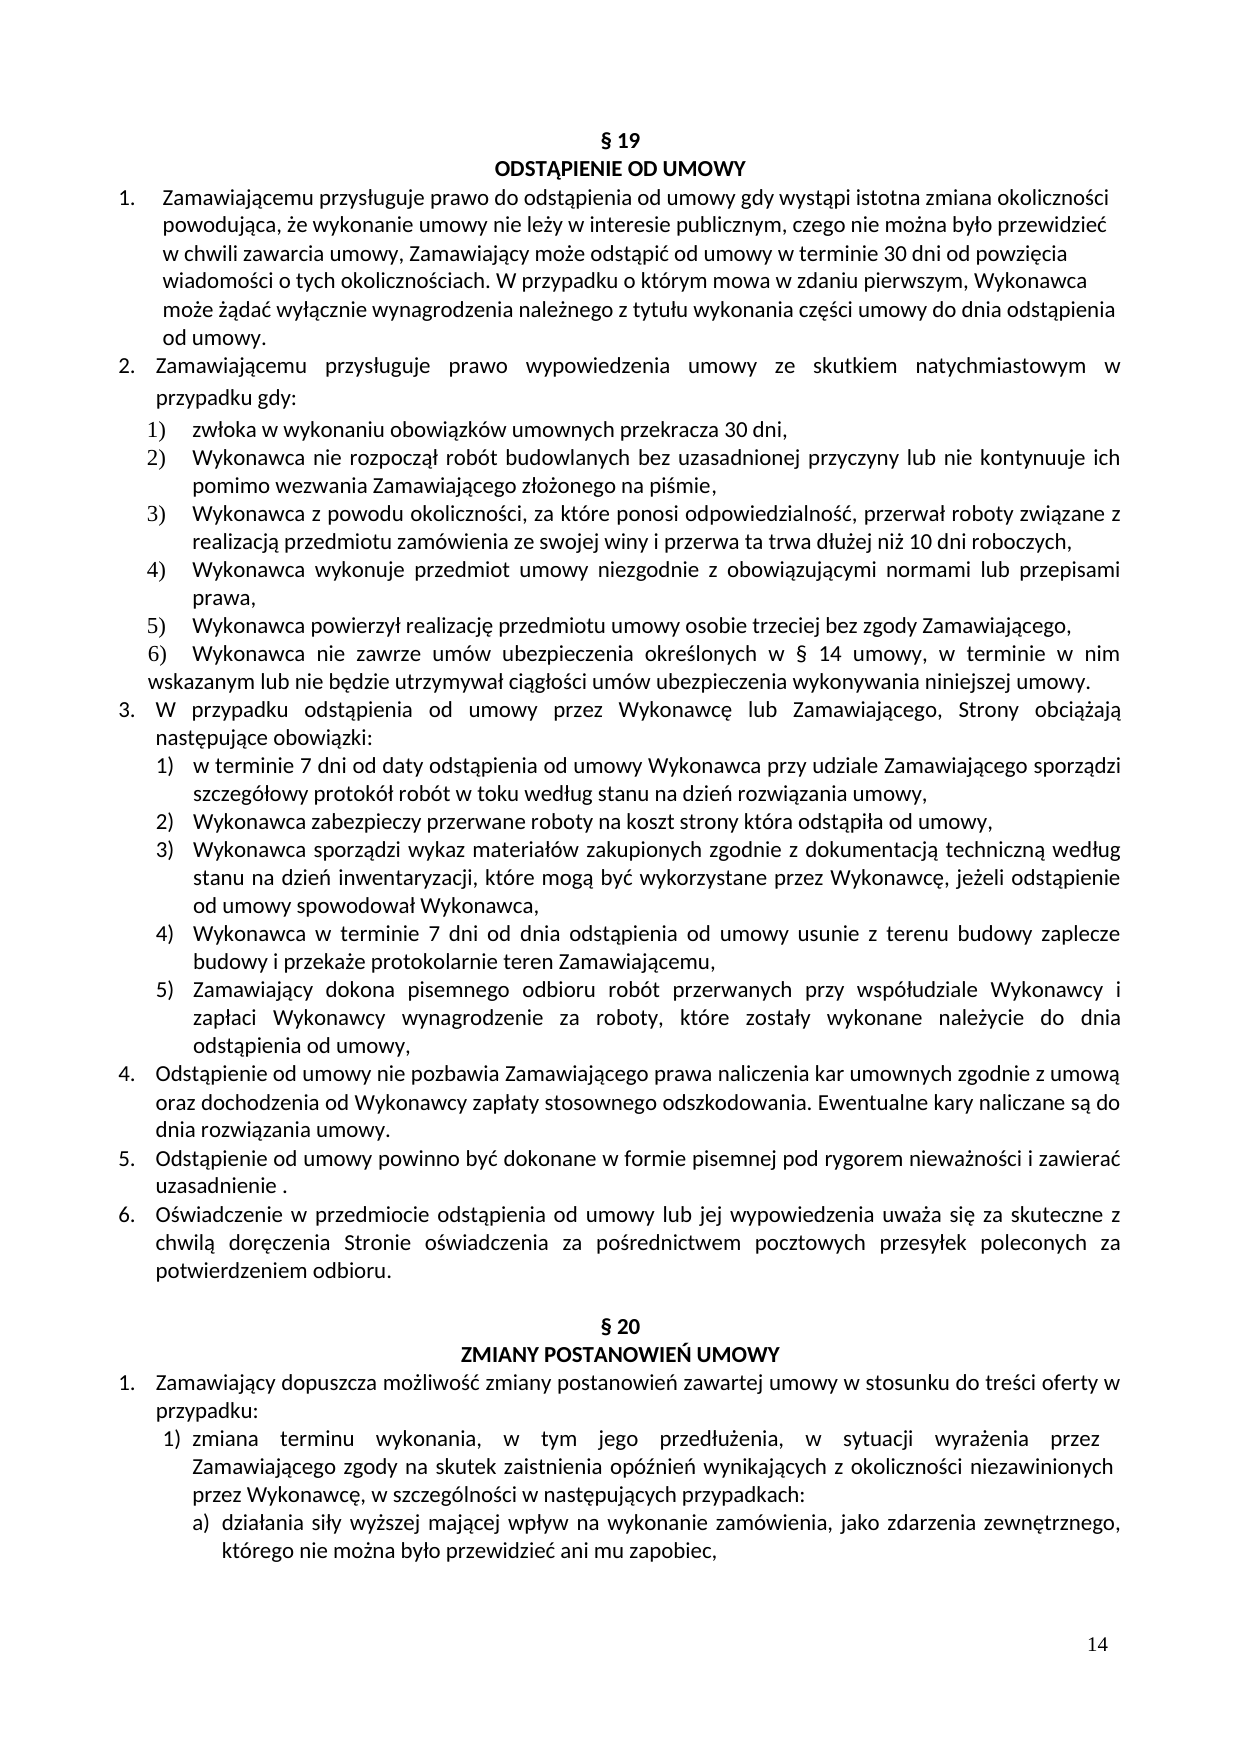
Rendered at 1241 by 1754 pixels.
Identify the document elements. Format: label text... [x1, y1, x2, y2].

list Odstąpienie od umowy nie pozbawia Zamawiającego prawa naliczenia kar umownych zgodnie z umową oraz dochodzenia od Wykonawcy zapłaty stosownego odszkodowania. Ewentualne kary naliczane są do dnia rozwiązania umowy. [118, 1059, 1122, 1144]
text § 19 [118, 127, 1122, 154]
list Wykonawca z powodu okoliczności, za które ponosi odpowiedzialność, przerwał roboty związane z realizacją przedmiotu zamówienia ze swojej winy i przerwa ta trwa dłużej niż 10 dni roboczych, [147, 499, 1122, 555]
list zmiana terminu wykonania, w tym jego przedłużenia, w sytuacji wyrażenia przez Zamawiającego zgody na skutek zaistnienia opóźnień wynikających z okoliczności niezawinionych przez Wykonawcę, w szczególności w następujących przypadkach: [162, 1424, 1122, 1508]
list Wykonawca w terminie 7 dni od dnia odstąpienia od umowy usunie z terenu budowy zaplecze budowy i przekaże protokolarnie teren Zamawiającemu, [156, 919, 1122, 976]
list działania siły wyższej mającej wpływ na wykonanie zamówienia, jako zdarzenia zewnętrznego, którego nie można było przewidzieć ani mu zapobiec, [192, 1508, 1122, 1564]
list Wykonawca sporządzi wykaz materiałów zakupionych zgodnie z dokumentacją techniczną według stanu na dzień inwentaryzacji, które mogą być wykorzystane przez Wykonawcę, jeżeli odstąpienie od umowy spowodował Wykonawca, [156, 835, 1122, 919]
text ZMIANY POSTANOWIEŃ UMOWY [118, 1340, 1122, 1368]
list Odstąpienie od umowy powinno być dokonane w formie pisemnej pod rygorem nieważności i zawierać uzasadnienie . [118, 1144, 1122, 1200]
list Zamawiający dokona pisemnego odbioru robót przerwanych przy współudziale Wykonawcy i zapłaci Wykonawcy wynagrodzenie za roboty, które zostały wykonane należycie do dnia odstąpienia od umowy, [156, 976, 1122, 1059]
list Zamawiającemu przysługuje prawo wypowiedzenia umowy ze skutkiem natychmiastowym w przypadku gdy: [118, 351, 1122, 411]
list Wykonawca zabezpieczy przerwane roboty na koszt strony która odstąpiła od umowy, [156, 807, 1122, 835]
list Zamawiającemu przysługuje prawo do odstąpienia od umowy gdy wystąpi istotna zmiana okoliczności powodująca, że wykonanie umowy nie leży w interesie publicznym, czego nie można było przewidzieć w chwili zawarcia umowy, Zamawiający może odstąpić od umowy w terminie 30 dni od powzięcia wiadomości o tych okolicznościach. W przypadku o którym mowa w zdaniu pierwszym, Wykonawca może żądać wyłącznie wynagrodzenia należnego z tytułu wykonania części umowy do dnia odstąpienia od umowy. [118, 183, 1122, 351]
list Wykonawca wykonuje przedmiot umowy niezgodnie z obowiązującymi normami lub przepisami prawa, [147, 555, 1122, 611]
text ODSTĄPIENIE OD UMOWY [118, 154, 1122, 183]
list Wykonawca nie zawrze umów ubezpieczenia określonych w § 14 umowy, w terminie w nim wskazanym lub nie będzie utrzymywał ciągłości umów ubezpieczenia wykonywania niniejszej umowy. [148, 639, 1122, 695]
list zwłoka w wykonaniu obowiązków umownych przekracza 30 dni, [147, 415, 1122, 443]
list Oświadczenie w przedmiocie odstąpienia od umowy lub jej wypowiedzenia uważa się za skuteczne z chwilą doręczenia Stronie oświadczenia za pośrednictwem pocztowych przesyłek poleconych za potwierdzeniem odbioru. [118, 1200, 1122, 1284]
list w terminie 7 dni od daty odstąpienia od umowy Wykonawca przy udziale Zamawiającego sporządzi szczegółowy protokół robót w toku według stanu na dzień rozwiązania umowy, [156, 751, 1122, 807]
list W przypadku odstąpienia od umowy przez Wykonawcę lub Zamawiającego, Strony obciążają następujące obowiązki: [118, 695, 1122, 751]
list Wykonawca powierzył realizację przedmiotu umowy osobie trzeciej bez zgody Zamawiającego, [147, 611, 1122, 639]
list Wykonawca nie rozpoczął robót budowlanych bez uzasadnionej przyczyny lub nie kontynuuje ich pomimo wezwania Zamawiającego złożonego na piśmie, [147, 443, 1122, 499]
text § 20 [118, 1312, 1122, 1340]
list Zamawiający dopuszcza możliwość zmiany postanowień zawartej umowy w stosunku do treści oferty w przypadku: [118, 1368, 1122, 1424]
